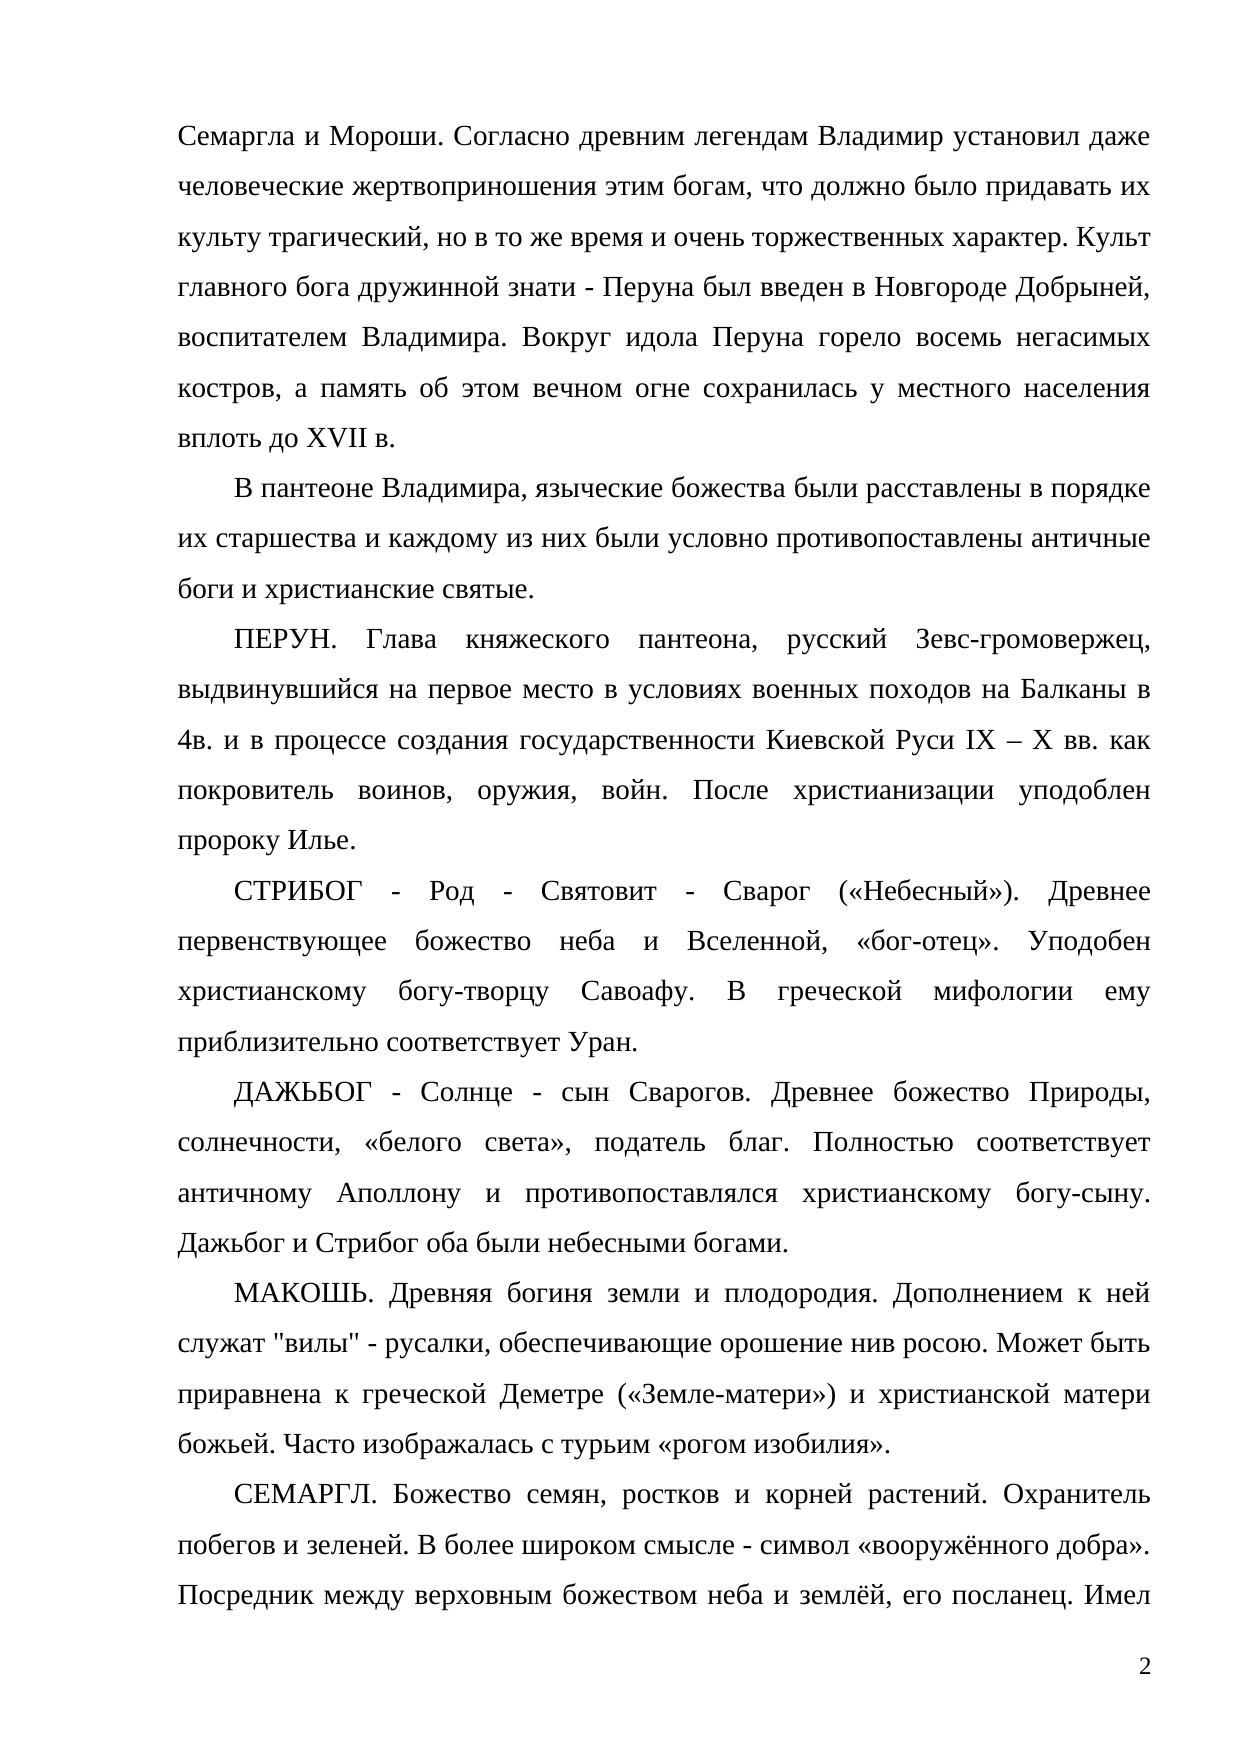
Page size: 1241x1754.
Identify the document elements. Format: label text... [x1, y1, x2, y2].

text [177, 118, 1152, 453]
text В пантеоне Владимира, языческие божества были расставлены в порядке их старшества и каждому из них были условно противопоставлены античные боги и христианские святые. [177, 470, 1152, 604]
text ДАЖЬБОГ - Солнце - сын Сварогов. Древнее божество Природы, солнечности, «белого света», податель благ. Полностью соответствует античному Аполлону и противопоставлялся христианскому богу-сыну. Дажьбог и Стрибог оба были небесными богами. [177, 1074, 1152, 1258]
text СТРИБОГ - Род - Святовит - Сварог («Небесный»). Древнее первенствующее божество неба и Вселенной, «бог-отец». Уподобен христианскому богу-творцу Савоафу. В греческой мифологии ему приблизительно соответствует Уран. [177, 873, 1152, 1057]
text МАКОШЬ. Древняя богиня земли и плодородия. Дополнением к ней служат "вилы" - русалки, обеспечивающие орошение нив росою. Может быть приравнена к греческой Деметре («Земле-матери») и христианской матери божьей. Часто изображалась с турьим «рогом изобилия». [177, 1275, 1152, 1460]
text ПЕРУН. Глава княжеского пантеона, русский Зевс-громовержец, выдвинувшийся на первое место в условиях военных походов на Балканы в 4в. и в процессе создания государственности Киевской Руси IX – X вв. как покровитель воинов, оружия, войн. После христианизации уподоблен пророку Илье. [177, 621, 1152, 856]
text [177, 1477, 1152, 1611]
